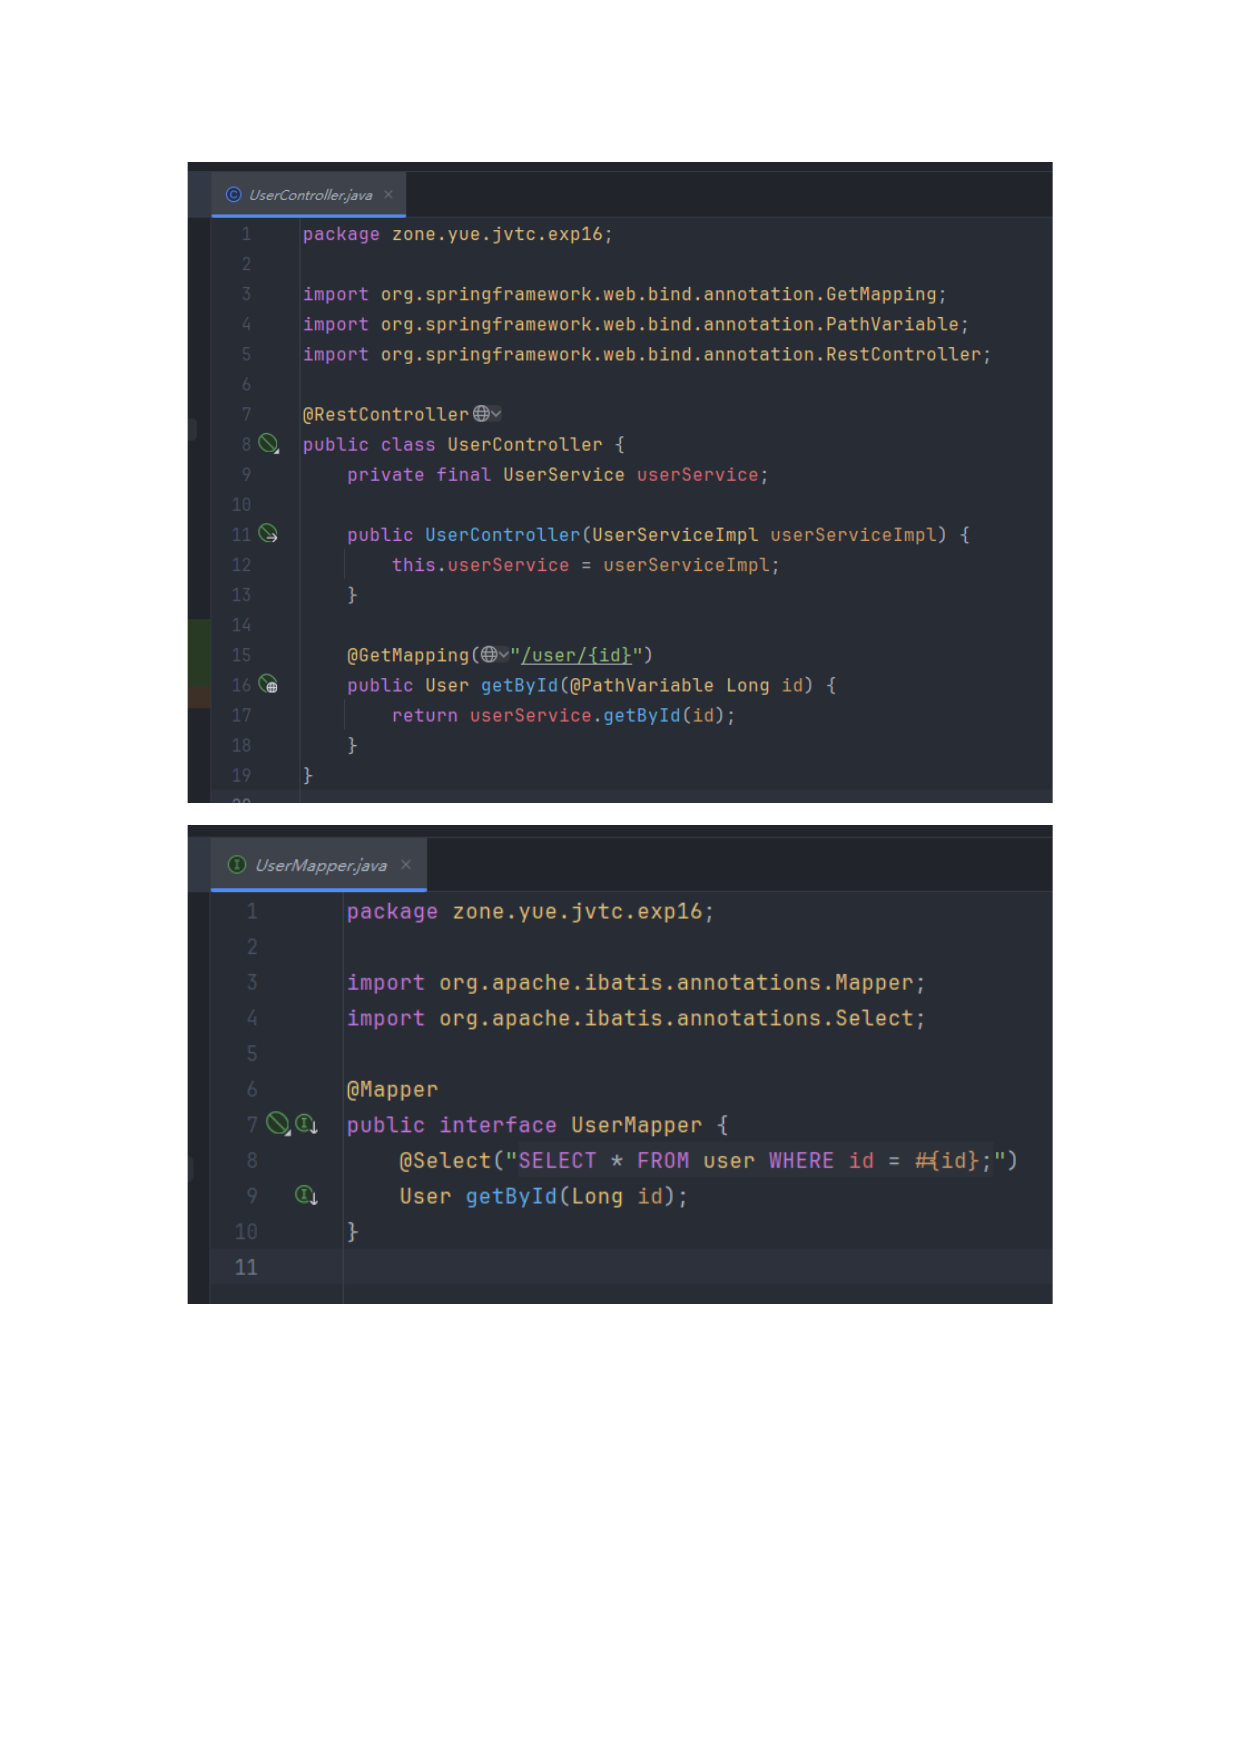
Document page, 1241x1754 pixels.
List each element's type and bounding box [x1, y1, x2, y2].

picture [187, 162, 1053, 803]
picture [187, 825, 1053, 1304]
